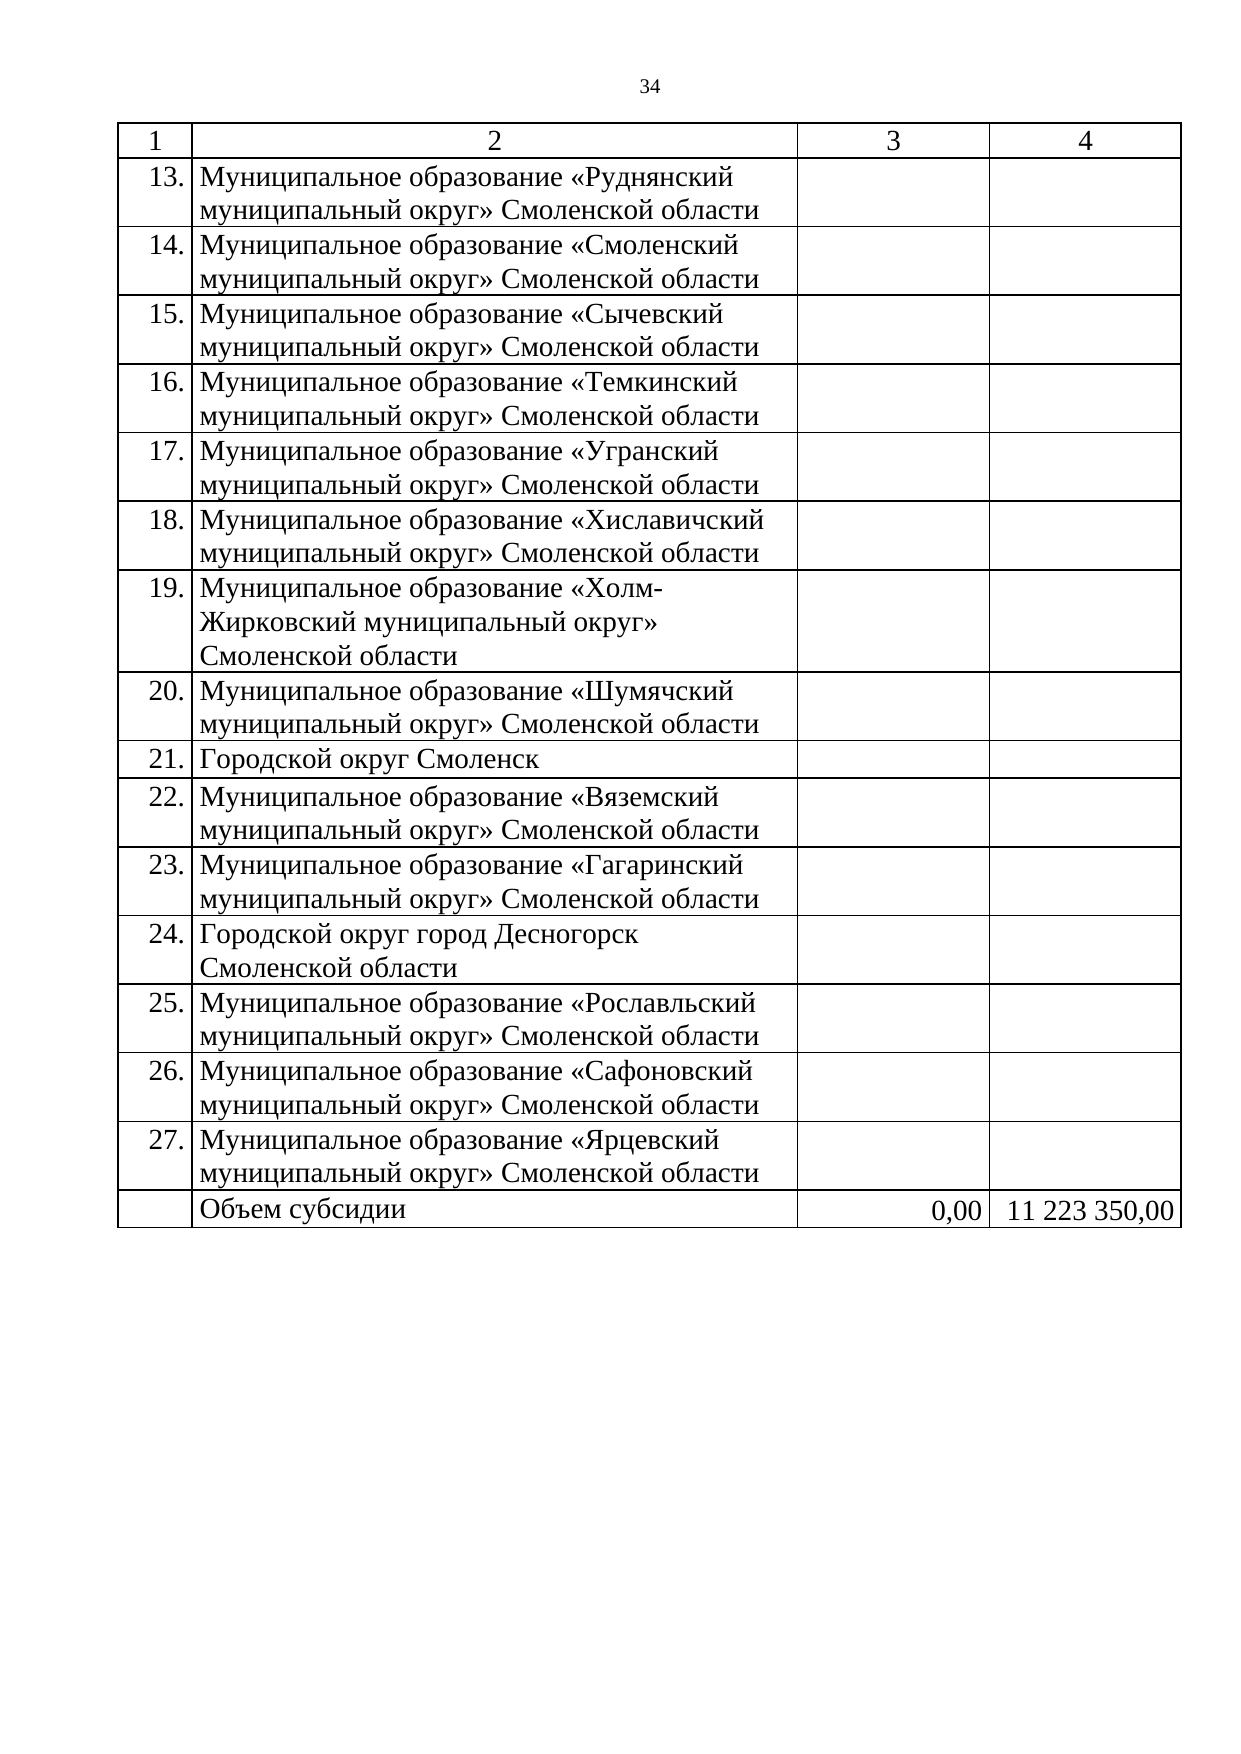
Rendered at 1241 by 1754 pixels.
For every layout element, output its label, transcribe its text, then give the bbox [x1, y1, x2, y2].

table_cell [798, 1053, 989, 1121]
table_cell [798, 848, 989, 914]
table_cell [798, 159, 989, 226]
table_cell [798, 741, 989, 777]
table_cell [798, 985, 989, 1052]
table_cell Муниципальное образование «Холм-Жирковский муниципальный округ» Смоленской области [193, 571, 797, 671]
table_cell 21. [119, 741, 191, 777]
table_cell 14. [119, 227, 191, 294]
table_cell [990, 673, 1180, 740]
table_cell [798, 296, 989, 363]
table_cell [990, 1122, 1180, 1189]
table_cell 19. [119, 571, 191, 671]
table_cell [119, 1191, 191, 1227]
table_cell Муниципальное образование «Руднянский муниципальный округ» Смоленской области [193, 159, 797, 226]
table_cell 0,00 [798, 1191, 989, 1227]
table_cell Городской округ Смоленск [193, 741, 797, 777]
table_cell Муниципальное образование «Ярцевский муниципальный округ» Смоленской области [193, 1122, 797, 1189]
table_cell Городской округ город Десногорск Смоленской области [193, 916, 797, 983]
table_header 4 [990, 124, 1180, 157]
table_cell [798, 365, 989, 432]
table_cell [990, 433, 1180, 500]
table_cell 26. [119, 1053, 191, 1121]
table_header 2 [193, 124, 797, 157]
table_cell Муниципальное образование «Гагаринский муниципальный округ» Смоленской области [193, 848, 797, 914]
table_cell [798, 227, 989, 294]
table_cell [990, 848, 1180, 914]
table_cell 18. [119, 502, 191, 569]
table_header 3 [798, 124, 989, 157]
table_cell Муниципальное образование «Рославльский муниципальный округ» Смоленской области [193, 985, 797, 1052]
table_cell Муниципальное образование «Хиславичский муниципальный округ» Смоленской области [193, 502, 797, 569]
table_cell [990, 227, 1180, 294]
table_cell 24. [119, 916, 191, 983]
table_cell [798, 571, 989, 671]
table_cell Муниципальное образование «Угранский муниципальный округ» Смоленской области [193, 433, 797, 500]
table_cell [990, 985, 1180, 1052]
table_cell [990, 916, 1180, 983]
table_cell 15. [119, 296, 191, 363]
table_cell [798, 916, 989, 983]
table_cell [990, 365, 1180, 432]
table_cell [990, 779, 1180, 846]
table_cell 22. [119, 779, 191, 846]
table_cell Муниципальное образование «Темкинский муниципальный округ» Смоленской области [193, 365, 797, 432]
table_cell 20. [119, 673, 191, 740]
table_cell [990, 741, 1180, 777]
table_cell Муниципальное образование «Смоленский муниципальный округ» Смоленской области [193, 227, 797, 294]
table_cell 27. [119, 1122, 191, 1189]
table_cell Муниципальное образование «Сычевский муниципальный округ» Смоленской области [193, 296, 797, 363]
table_cell [990, 571, 1180, 671]
table_cell 11 223 350,00 [990, 1191, 1180, 1227]
table_cell 13. [119, 159, 191, 226]
table_cell [798, 433, 989, 500]
table_cell Объем субсидии [193, 1191, 797, 1227]
table_cell [798, 502, 989, 569]
table_cell Муниципальное образование «Сафоновский муниципальный округ» Смоленской области [193, 1053, 797, 1121]
table_cell 17. [119, 433, 191, 500]
table_cell [990, 159, 1180, 226]
table_cell [990, 1053, 1180, 1121]
table_cell [990, 502, 1180, 569]
table_cell [798, 779, 989, 846]
table_header 1 [119, 124, 191, 157]
table_cell [990, 296, 1180, 363]
table_cell [798, 673, 989, 740]
table_cell 16. [119, 365, 191, 432]
table_cell 25. [119, 985, 191, 1052]
table_cell Муниципальное образование «Вяземский муниципальный округ» Смоленской области [193, 779, 797, 846]
table_cell [798, 1122, 989, 1189]
table_cell Муниципальное образование «Шумячский муниципальный округ» Смоленской области [193, 673, 797, 740]
table_cell 23. [119, 848, 191, 914]
